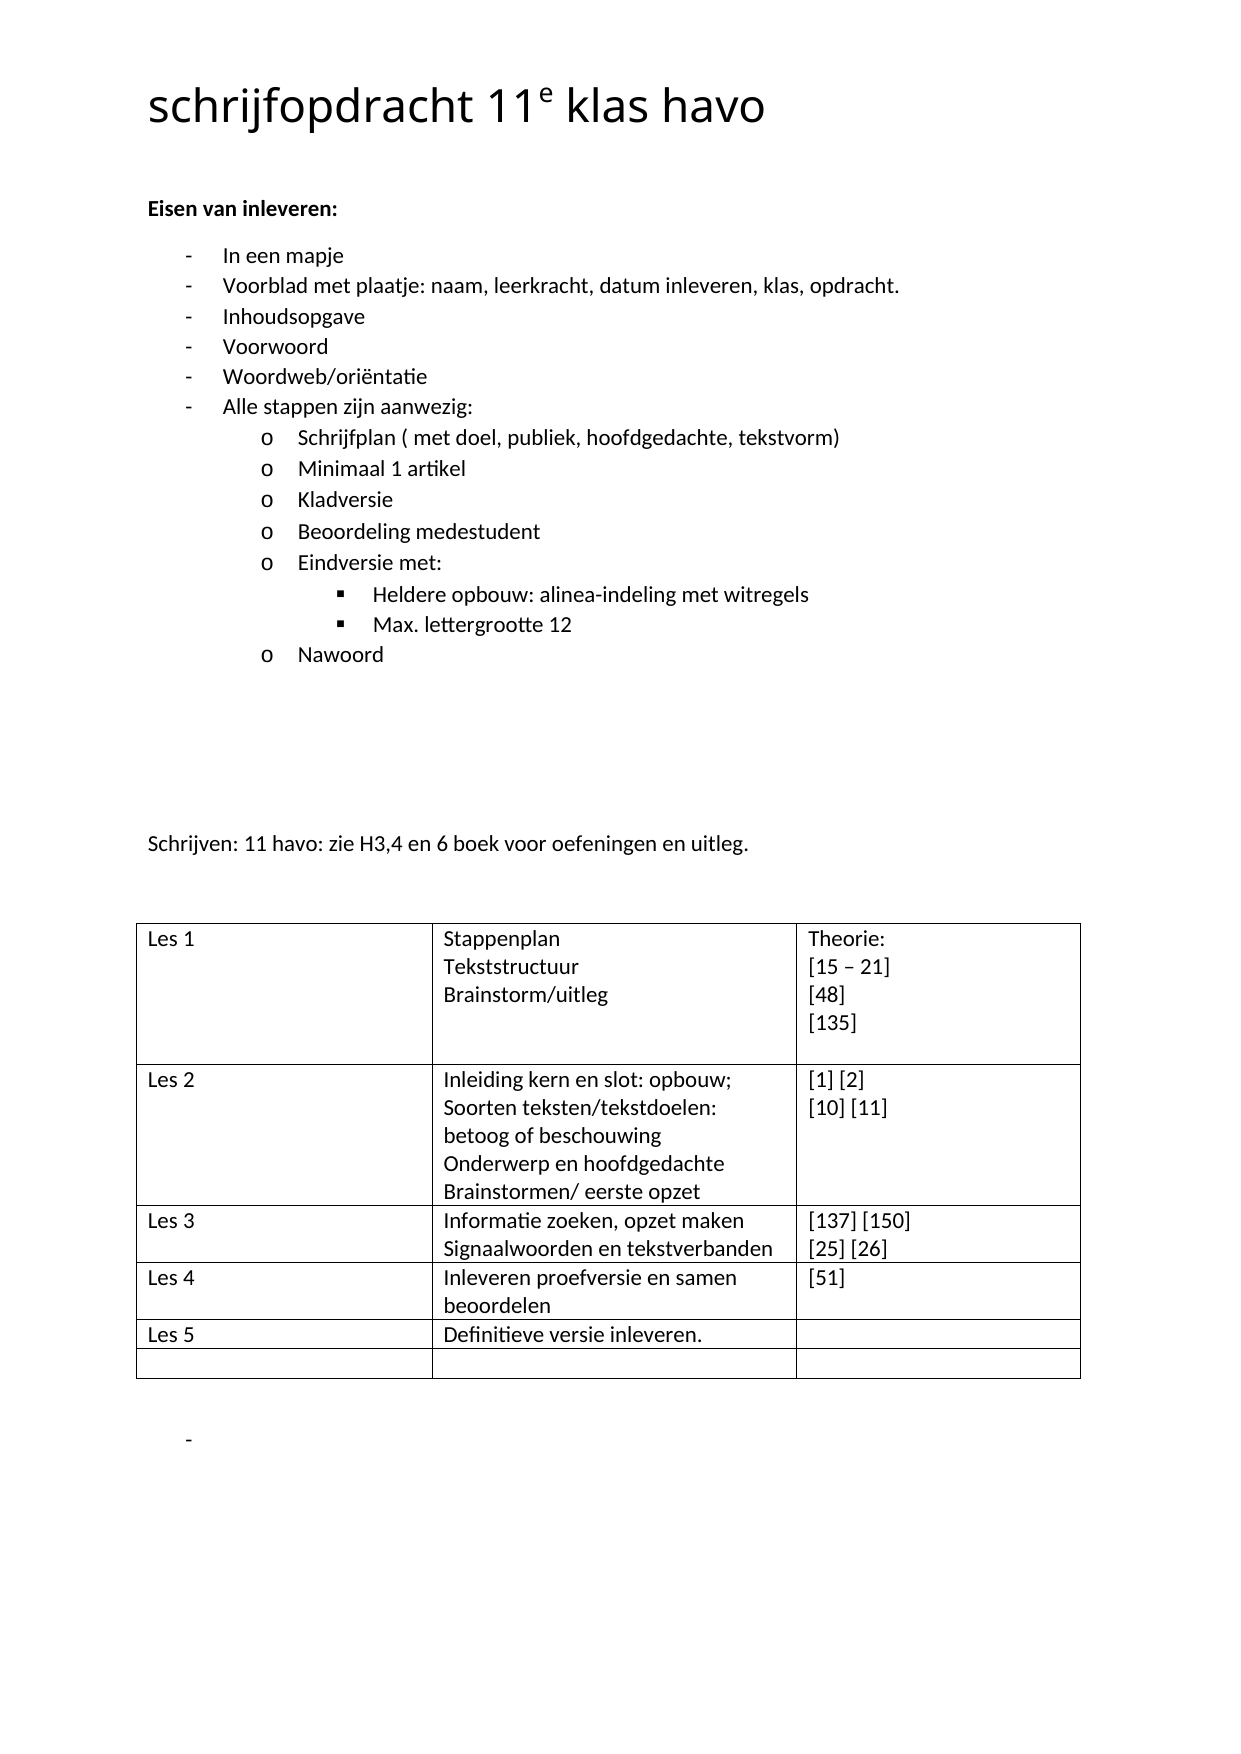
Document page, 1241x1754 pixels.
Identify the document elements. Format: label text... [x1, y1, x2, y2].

list Nawoord [260, 640, 1093, 669]
list Voorwoord [185, 332, 1093, 360]
list In een mapje [185, 241, 1093, 269]
text Eisen van inleveren: [148, 194, 1093, 222]
table_cell [797, 1320, 1080, 1348]
list Minimaal 1 artikel [260, 454, 1093, 483]
list Woordweb/oriëntatie [185, 362, 1093, 390]
table_cell Les 4 [137, 1263, 432, 1319]
list Alle stappen zijn aanwezig: [185, 392, 1093, 420]
table_header Stappenplan Tekststructuur Brainstorm/uitleg [433, 924, 796, 1064]
table_cell [1] [2] [10] [11] [797, 1065, 1080, 1205]
list Eindversie met: [260, 548, 1093, 578]
list Heldere opbouw: alinea-indeling met witregels [335, 580, 1093, 608]
table_cell [433, 1349, 796, 1377]
list Kladversie [260, 486, 1093, 515]
table_cell [137, 1349, 432, 1377]
table_cell [51] [797, 1263, 1080, 1319]
table_cell Inleveren proefversie en samen beoordelen [433, 1263, 796, 1319]
table_header Theorie: [15 – 21] [48] [135] [797, 924, 1080, 1064]
table_cell Inleiding kern en slot: opbouw; Soorten teksten/tekstdoelen: betoog of beschouwing Onderwerp en hoofdgedachte Brainstormen/ eerste opzet [433, 1065, 796, 1205]
list Inhoudsopgave [185, 302, 1093, 330]
table_cell Informatie zoeken, opzet maken Signaalwoorden en tekstverbanden [433, 1206, 796, 1262]
table_cell Les 3 [137, 1206, 432, 1262]
list Schrijfplan ( met doel, publiek, hoofdgedachte, tekstvorm) [260, 423, 1093, 452]
list Max. lettergrootte 12 [335, 610, 1093, 638]
table_header Les 1 [137, 924, 432, 1064]
text Schrijven: 11 havo: zie H3,4 en 6 boek voor oefeningen en uitleg. [148, 829, 1093, 857]
table_cell Les 5 [137, 1320, 432, 1348]
table_cell [137] [150] [25] [26] [797, 1206, 1080, 1262]
list Beoordeling medestudent [260, 517, 1093, 546]
table_cell Definitieve versie inleveren. [433, 1320, 796, 1348]
table_cell Les 2 [137, 1065, 432, 1205]
list Voorblad met plaatje: naam, leerkracht, datum inleveren, klas, opdracht. [185, 272, 1093, 299]
table_cell [797, 1349, 1080, 1377]
